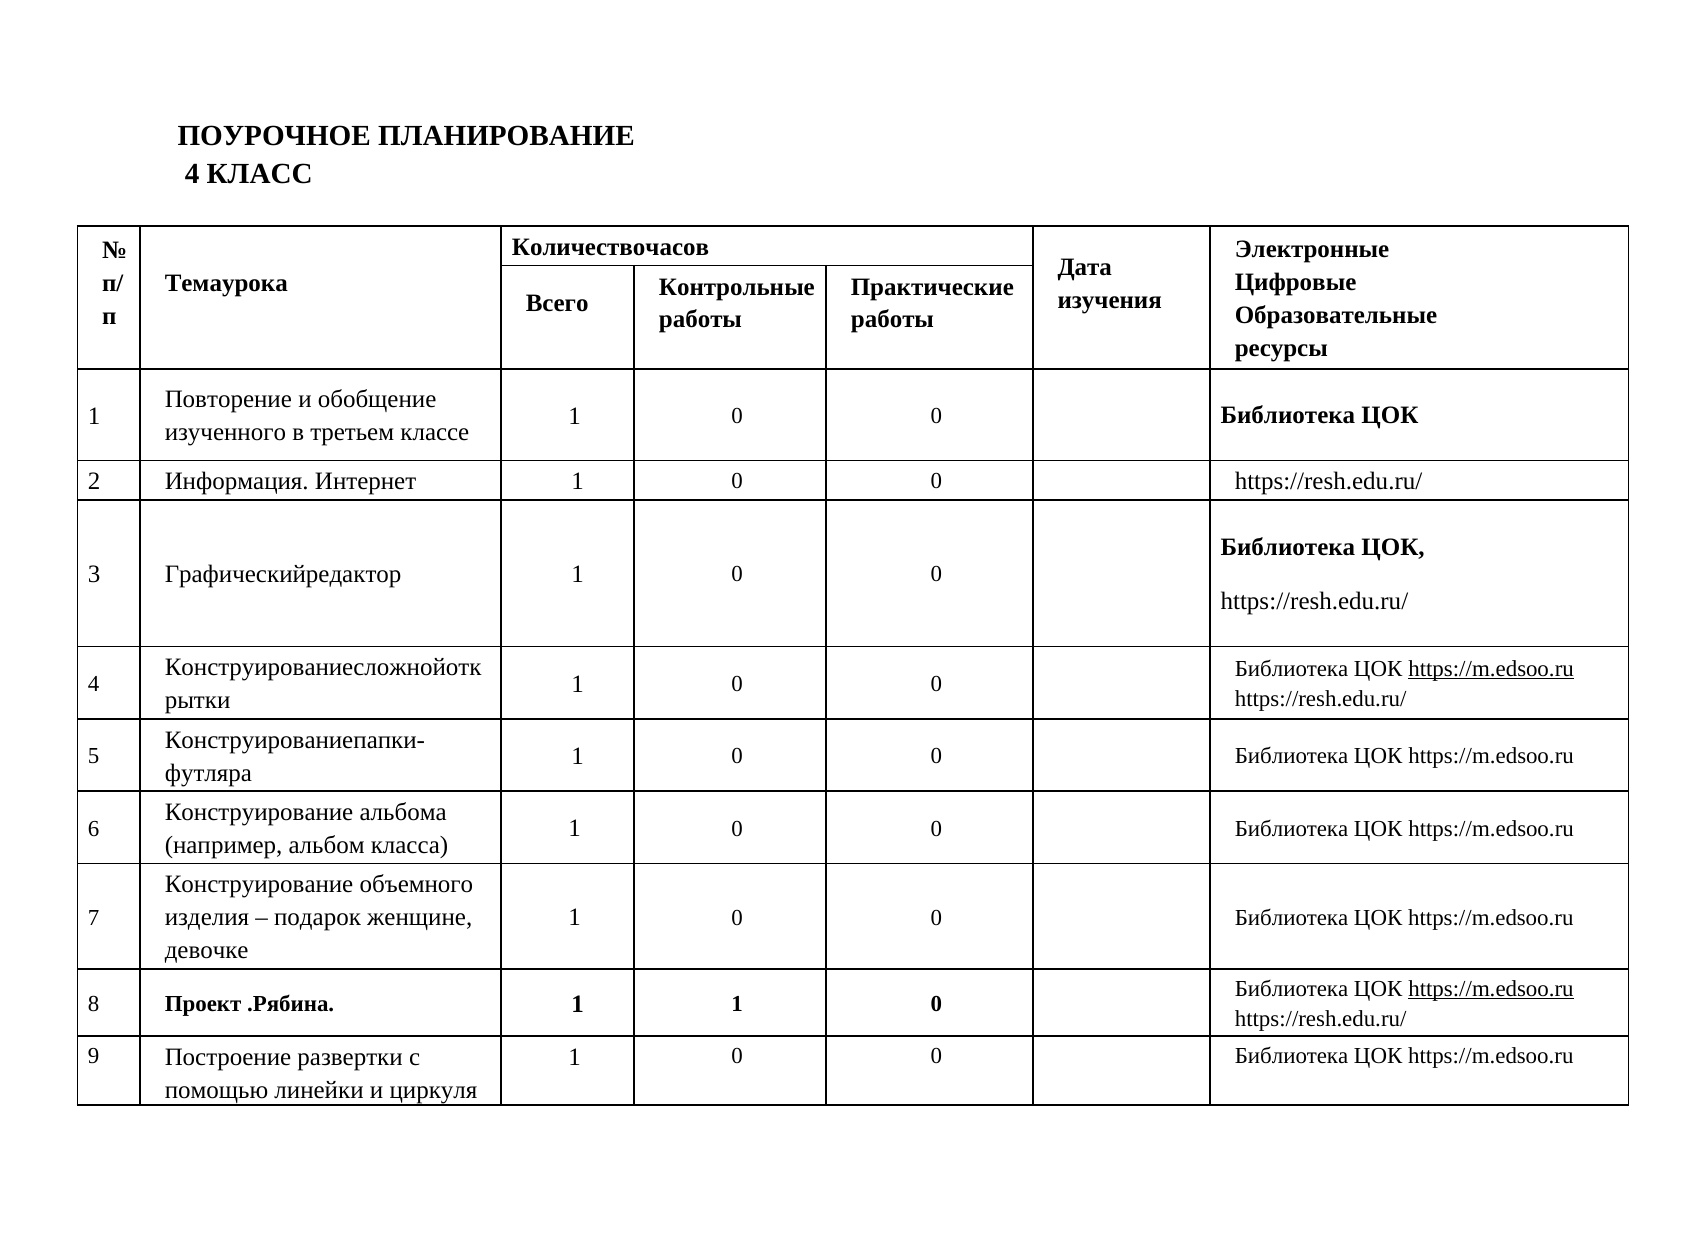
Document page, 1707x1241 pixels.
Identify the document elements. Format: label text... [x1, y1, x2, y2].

table_cell Библиотека ЦОК [1211, 370, 1628, 459]
table_header Темаурока [141, 227, 500, 368]
table_cell 1 [502, 864, 633, 968]
table_cell 0 [827, 370, 1032, 459]
table_cell 0 [635, 792, 825, 863]
table_cell 1 [635, 970, 825, 1035]
table_header № п/п [78, 227, 139, 368]
table_cell 1 [502, 370, 633, 459]
table_cell 1 [502, 792, 633, 863]
table_cell 4 [78, 647, 139, 718]
table_cell 5 [78, 720, 139, 790]
table_cell Проект .Рябина. [141, 970, 500, 1035]
table_cell Конструированиепапки-футляра [141, 720, 500, 790]
table_cell [1034, 970, 1209, 1035]
table_cell 1 [502, 720, 633, 790]
table_header Электронные Цифровые Образовательные ресурсы [1211, 227, 1628, 368]
table_cell [1034, 501, 1209, 646]
table_cell 0 [635, 864, 825, 968]
table_cell Всего [502, 266, 633, 368]
table_cell [1034, 461, 1209, 499]
table_cell 0 [827, 720, 1032, 790]
table_cell 1 [502, 1037, 633, 1104]
table_cell [1034, 1037, 1209, 1104]
table_cell Графическийредактор [141, 501, 500, 646]
table_cell 0 [635, 647, 825, 718]
table_cell Библиотека ЦОК https://m.edsoo.ru [1211, 864, 1628, 968]
table_header Дата изучения [1034, 227, 1209, 368]
table_cell Практические работы [827, 266, 1032, 368]
table_cell [1034, 647, 1209, 718]
table_cell 0 [827, 1037, 1032, 1104]
table_cell 1 [502, 461, 633, 499]
table_cell 0 [827, 970, 1032, 1035]
table_cell Библиотека ЦОК https://m.edsoo.ru [1211, 792, 1628, 863]
table_cell 7 [78, 864, 139, 968]
table_cell 0 [827, 501, 1032, 646]
table_cell 0 [635, 370, 825, 459]
table_cell [1034, 864, 1209, 968]
table_cell 0 [827, 461, 1032, 499]
table_cell Контрольные работы [635, 266, 825, 368]
table_cell 1 [502, 970, 633, 1035]
table_cell Библиотека ЦОК, https://resh.edu.ru/ [1211, 501, 1628, 646]
table_cell Конструирование объемного изделия – подарок женщине, девочке [141, 864, 500, 968]
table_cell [1211, 1037, 1628, 1104]
table_cell 3 [78, 501, 139, 646]
table_cell Библиотека ЦОК https://m.edsoo.ru https://resh.edu.ru/ [1211, 970, 1628, 1035]
table_cell 1 [78, 370, 139, 459]
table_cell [141, 1037, 500, 1104]
table_cell [1034, 720, 1209, 790]
table_cell https://resh.edu.ru/ [1211, 461, 1628, 499]
table_cell 0 [827, 647, 1032, 718]
table_cell 9 [78, 1037, 139, 1104]
text ПОУРОЧНОЕ ПЛАНИРОВАНИЕ [177, 118, 1618, 152]
table_cell 8 [78, 970, 139, 1035]
table_cell Библиотека ЦОК https://m.edsoo.ru https://resh.edu.ru/ [1211, 647, 1628, 718]
table_cell 0 [635, 720, 825, 790]
table_cell Повторение и обобщение изученного в третьем классе [141, 370, 500, 459]
table_header Количествочасов [502, 227, 1032, 265]
table_cell [1034, 792, 1209, 863]
table_cell 2 [78, 461, 139, 499]
table_cell 0 [827, 792, 1032, 863]
table_cell 0 [635, 461, 825, 499]
table_cell Библиотека ЦОК https://m.edsoo.ru [1211, 720, 1628, 790]
table_cell [1034, 370, 1209, 459]
table_cell 0 [827, 864, 1032, 968]
table_cell Конструирование альбома (например, альбом класса) [141, 792, 500, 863]
table_cell Информация. Интернет [141, 461, 500, 499]
table_cell Конструированиесложнойоткрытки [141, 647, 500, 718]
table_cell 0 [635, 1037, 825, 1104]
table_cell 0 [635, 501, 825, 646]
text 4 КЛАСС [177, 157, 1618, 190]
table_cell 1 [502, 501, 633, 646]
table_cell 6 [78, 792, 139, 863]
table_cell 1 [502, 647, 633, 718]
